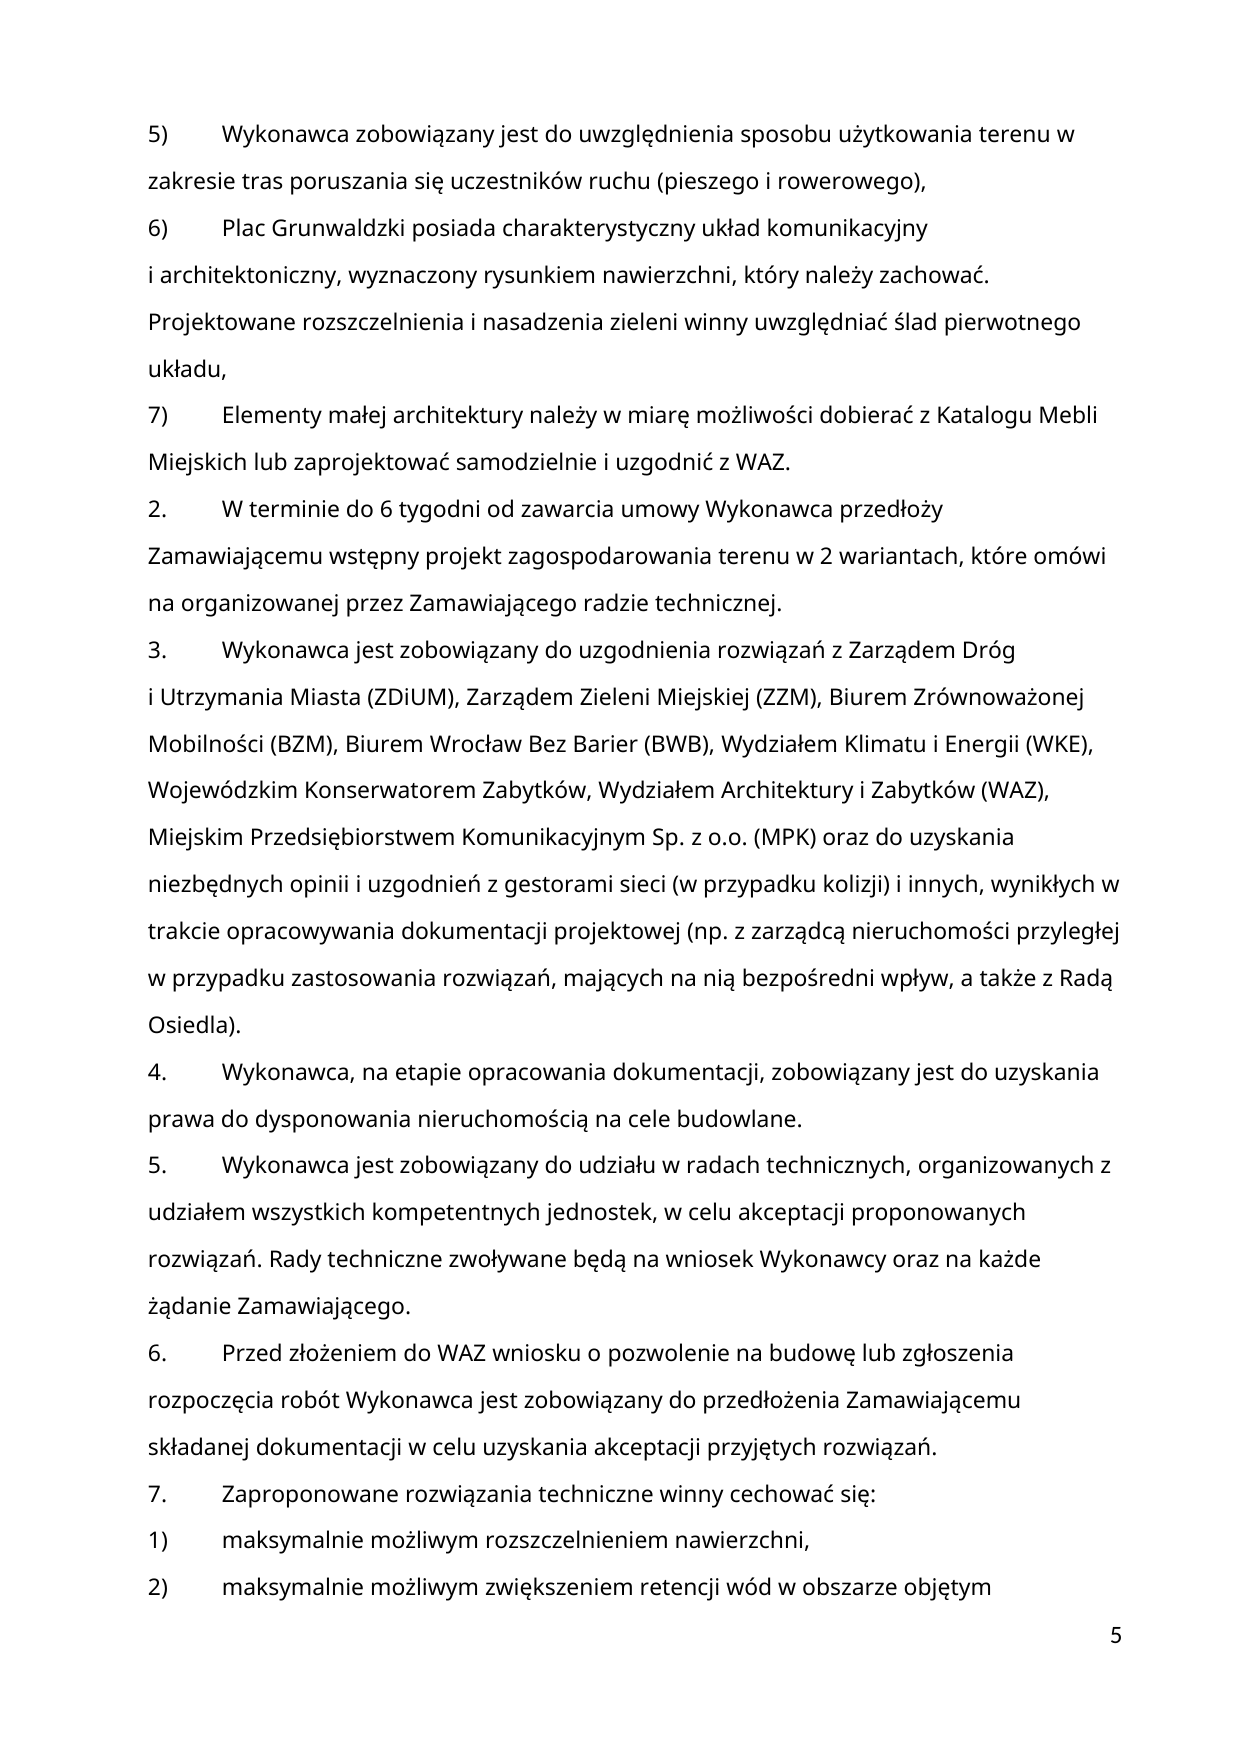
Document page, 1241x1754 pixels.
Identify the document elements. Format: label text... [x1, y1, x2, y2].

list Wykonawca zobowiązany jest do uwzględnienia sposobu użytkowania terenu w zakresie tras poruszania się uczestników ruchu (pieszego i rowerowego), [148, 118, 1122, 196]
list Zaproponowane rozwiązania techniczne winny cechować się: [148, 1477, 1122, 1509]
list W terminie do 6 tygodni od zawarcia umowy Wykonawca przedłoży Zamawiającemu wstępny projekt zagospodarowania terenu w 2 wariantach, które omówi na organizowanej przez Zamawiającego radzie technicznej. [148, 493, 1122, 618]
list Elementy małej architektury należy w miarę możliwości dobierać z Katalogu Mebli Miejskich lub zaprojektować samodzielnie i uzgodnić z WAZ. [148, 399, 1122, 477]
list maksymalnie możliwym rozszczelnieniem nawierzchni, [148, 1524, 1122, 1556]
list Wykonawca, na etapie opracowania dokumentacji, zobowiązany jest do uzyskania prawa do dysponowania nieruchomością na cele budowlane. [148, 1056, 1122, 1134]
list Wykonawca jest zobowiązany do uzgodnienia rozwiązań z Zarządem Dróg i Utrzymania Miasta (ZDiUM), Zarządem Zieleni Miejskiej (ZZM), Biurem Zrównoważonej Mobilności (BZM), Biurem Wrocław Bez Barier (BWB), Wydziałem Klimatu i Energii (WKE), Wojewódzkim Konserwatorem Zabytków, Wydziałem Architektury i Zabytków (WAZ), Miejskim Przedsiębiorstwem Komunikacyjnym Sp. z o.o. (MPK) oraz do uzyskania niezbędnych opinii i uzgodnień z gestorami sieci (w przypadku kolizji) i innych, wynikłych w trakcie opracowywania dokumentacji projektowej (np. z zarządcą nieruchomości przyległej w przypadku zastosowania rozwiązań, mających na nią bezpośredni wpływ, a także z Radą Osiedla). [148, 634, 1122, 1040]
list Wykonawca jest zobowiązany do udziału w radach technicznych, organizowanych z udziałem wszystkich kompetentnych jednostek, w celu akceptacji proponowanych rozwiązań. Rady techniczne zwoływane będą na wniosek Wykonawcy oraz na każde żądanie Zamawiającego. [148, 1149, 1122, 1321]
list Przed złożeniem do WAZ wniosku o pozwolenie na budowę lub zgłoszenia rozpoczęcia robót Wykonawca jest zobowiązany do przedłożenia Zamawiającemu składanej dokumentacji w celu uzyskania akceptacji przyjętych rozwiązań. [148, 1337, 1122, 1462]
list Plac Grunwaldzki posiada charakterystyczny układ komunikacyjny i architektoniczny, wyznaczony rysunkiem nawierzchni, który należy zachować. Projektowane rozszczelnienia i nasadzenia zieleni winny uwzględniać ślad pierwotnego układu, [148, 212, 1122, 384]
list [148, 1571, 1122, 1602]
